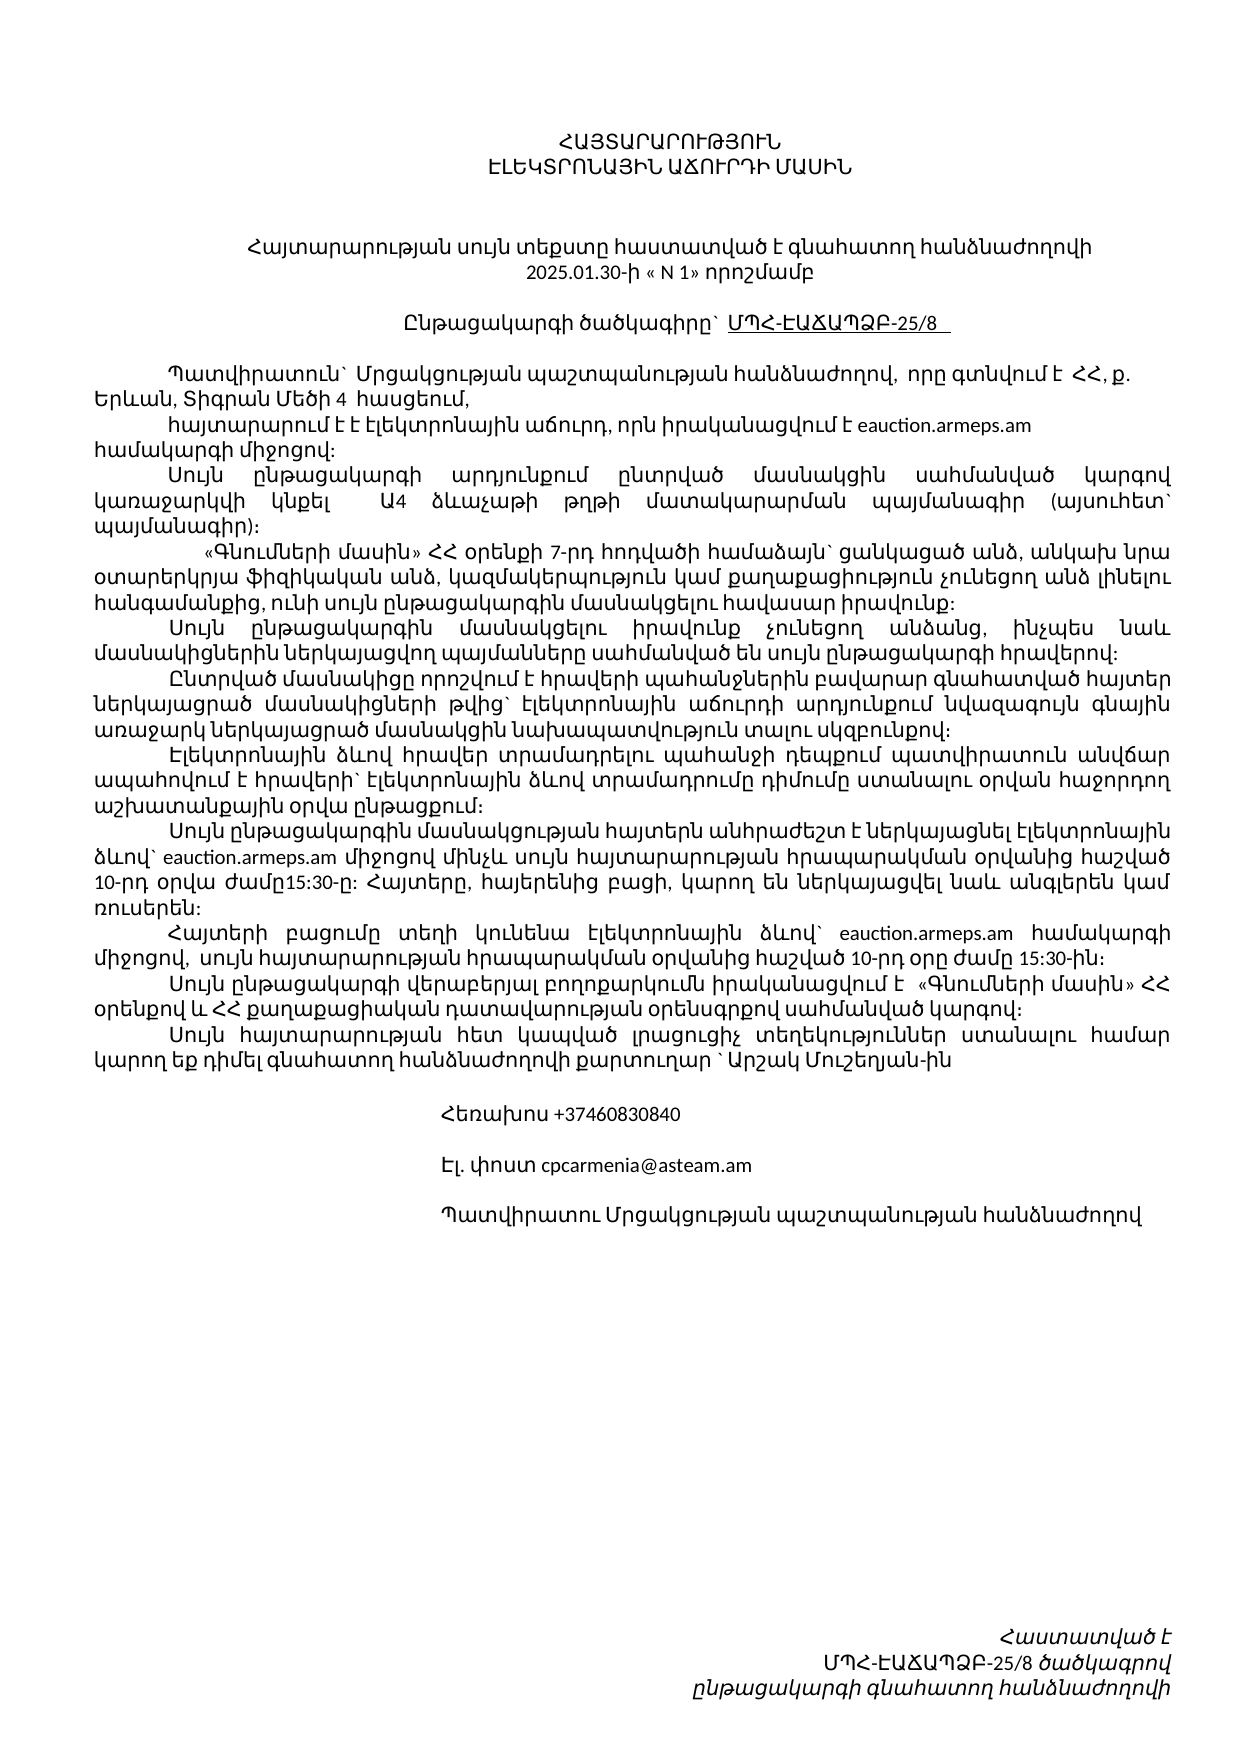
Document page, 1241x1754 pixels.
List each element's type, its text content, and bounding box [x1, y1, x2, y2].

text Սույն հայտարարության հետ կապված լրացուցիչ տեղեկություններ ստանալու համար կարող եք դիմել գնահատող հանձնաժողովի քարտուղար ` Արշակ Մուշեղյան-ին [94, 1022, 1171, 1073]
text 2025.01.30 -ի « N 1» որոշմամբ [94, 259, 1171, 285]
text ՄՊՀ-ԷԱՃԱՊՁԲ-25/8 ծածկագրով [94, 1650, 1171, 1675]
text Սույն ընթացակարգին մասնակցելու իրավունք չունեցող անձանց, ինչպես նաև մասնակիցներին ներկայացվող պայմանները սահմանված են սույն ընթացակարգի հրավերով: [94, 615, 1171, 666]
text Էլեկտրոնային ձևով հրավեր տրամադրելու պահանջի դեպքում պատվիրատուն անվճար ապահովում է հրավերի` էլեկտրոնային ձևով տրամադրումը դիմումը ստանալու օրվան հաջորդող աշխատանքային օրվա ընթացքում։ [94, 742, 1171, 818]
text ԷԼԵԿՏՐՈՆԱՅԻՆ ԱՃՈՒՐԴԻ ՄԱՍԻՆ [94, 154, 1171, 180]
text Հայտերի բացումը տեղի կունենա էլեկտրոնային ձևով` eauction.armeps.am համակարգի միջոցով, սույն հայտարարության հրապարակման օրվանից հաշված 10-րդ օրը ժամը 15:30-ին։ [94, 920, 1171, 971]
text հայտարարում է է էլեկտրոնային աճուրդ, որն իրականացվում է eauction.armeps.am համակարգի միջոցով: [94, 412, 1171, 463]
text ՀԱՅՏԱՐԱՐՈՒԹՅՈՒՆ [94, 129, 1171, 154]
text «Գնումների մասին» ՀՀ օրենքի 7-րդ հոդվածի համաձայն` ցանկացած անձ, անկախ նրա օտարերկրյա ֆիզիկական անձ, կազմակերպություն կամ քաղաքացիություն չունեցող անձ լինելու հանգամանքից, ունի սույն ընթացակարգին մասնակցելու հավասար իրավունք: [94, 539, 1171, 615]
text Էլ. փոստ cpcarmenia@asteam.am [94, 1152, 1171, 1177]
text Սույն ընթացակարգի արդյունքում ընտրված մասնակցին սահմանված կարգով կառաջարկվի կնքել Ա4 ձևաչաթի թղթի մատակարարման պայմանագիր (այսուհետ` պայմանագիր)։ [94, 463, 1171, 539]
text ընթացակարգի գնահատող հանձնաժողովի [94, 1675, 1171, 1701]
text Հեռախոս +37460830840 [94, 1101, 1171, 1126]
text Ընտրված մասնակիցը որոշվում է հրավերի պահանջներին բավարար գնահատված հայտեր ներկայացրած մասնակիցների թվից` էլեկտրոնային աճուրդի արդյունքում նվազագույն գնային առաջարկ ներկայացրած մասնակցին նախապատվություն տալու սկզբունքով։ [94, 666, 1171, 742]
text Պատվիրատու Մրցակցության պաշտպանության հանձնաժողով [94, 1203, 1171, 1228]
text Սույն ընթացակարգին մասնակցության հայտերն անհրաժեշտ է ներկայացնել էլեկտրոնային ձևով` eauction.armeps.am միջոցով մինչև սույն հայտարարության հրապարակման օրվանից հաշված 10-րդ օրվա ժամը15:30-ը: Հայտերը, հայերենից բացի, կարող են ներկայացվել նաև անգլերեն կամ ռուսերեն: [94, 818, 1171, 920]
text Ընթացակարգի ծածկագիրը` ՄՊՀ-ԷԱՃԱՊՁԲ-25/8 [94, 310, 1171, 336]
text Հաստատված է [94, 1624, 1171, 1650]
text Հայտարարության սույն տեքստը հաստատված է գնահատող հանձնաժողովի [94, 234, 1171, 259]
text Պատվիրատուն` Մրցակցության պաշտպանության հանձնաժողով, որը գտնվում է ՀՀ, ք. Երևան, Տիգրան Մեծի 4 հասցեում, [94, 361, 1171, 412]
text Սույն ընթացակարգի վերաբերյալ բողոքարկումն իրականացվում է «Գնումների մասին» ՀՀ օրենքով և ՀՀ քաղաքացիական դատավարության օրենսգրքով սահմանված կարգով։ [94, 971, 1171, 1022]
